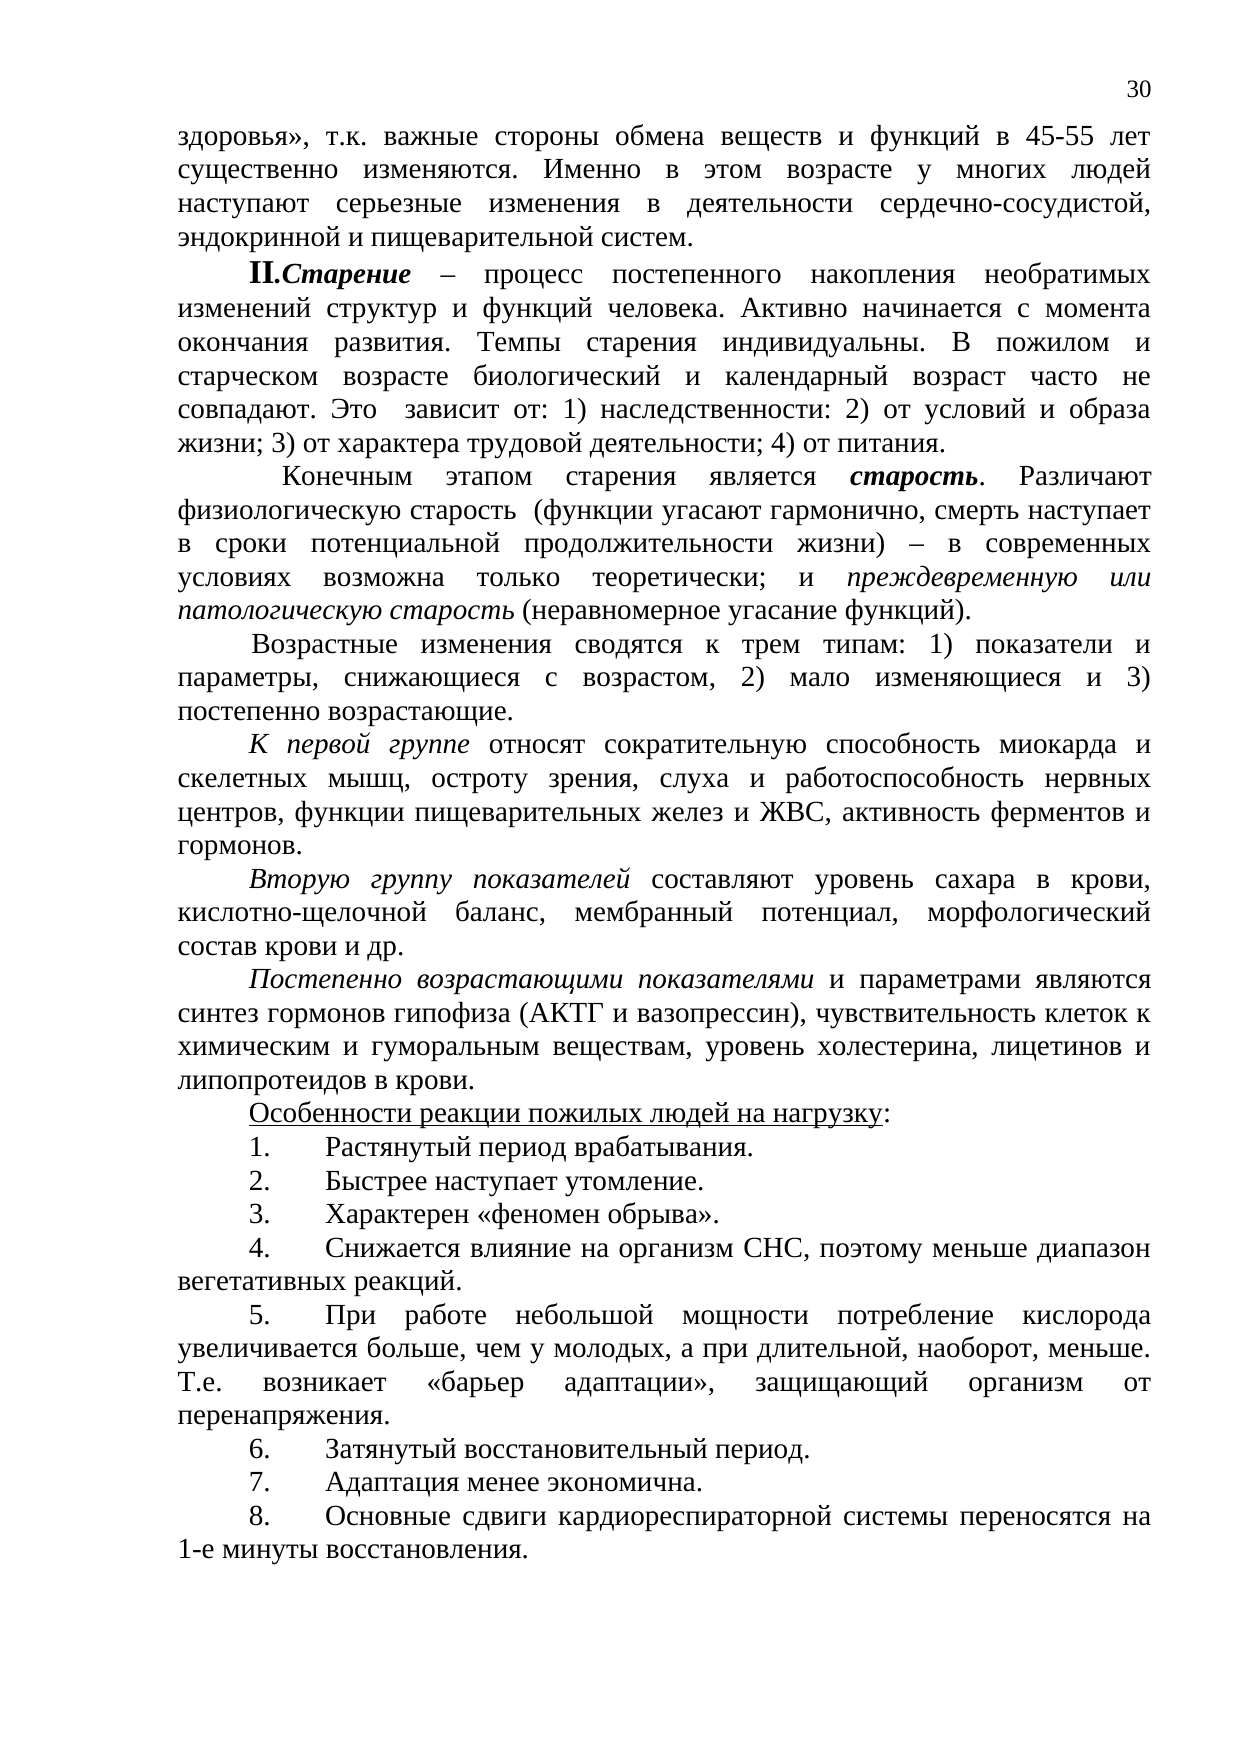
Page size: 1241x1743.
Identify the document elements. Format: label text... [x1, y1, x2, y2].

list Снижается влияние на организм СНС, поэтому меньше диапазон вегетативных реакций. [177, 1230, 1152, 1297]
list Быстрее наступает утомление. [177, 1163, 1152, 1196]
text Конечным этапом старения является старость. Различают физиологическую старость (функции угасают гармонично, смерть наступает в сроки потенциальной продолжительности жизни) – в современных условиях возможна только теоретически; и преждевременную или патологическую старость (неравномерное угасание функций). [177, 458, 1152, 626]
list Основные сдвиги кардиореспираторной системы переносятся на 1-е минуты восстановления. [177, 1498, 1152, 1565]
text Особенности реакции пожилых людей на нагрузку: [177, 1096, 1152, 1129]
text Постепенно возрастающими показателями и параметрами являются синтез гормонов гипофиза (АКТГ и вазопрессин), чувствительность клеток к химическим и гуморальным веществам, уровень холестерина, лицетинов и липопротеидов в крови. [177, 961, 1152, 1096]
text II.Старение – процесс постепенного накопления необратимых изменений структур и функций человека. Активно начинается с момента окончания развития. Темпы старения индивидуальны. В пожилом и старческом возрасте биологический и календарный возраст часто не совпадают. Это зависит от: 1) наследственности: 2) от условий и образа жизни; 3) от характера трудовой деятельности; 4) от питания. [177, 252, 1152, 458]
text К первой группе относят сократительную способность миокарда и скелетных мышц, остроту зрения, слуха и работоспособность нервных центров, функции пищеварительных желез и ЖВС, активность ферментов и гормонов. [177, 727, 1152, 861]
list При работе небольшой мощности потребление кислорода увеличивается больше, чем у молодых, а при длительной, наоборот, меньше. Т.е. возникает «барьер адаптации», защищающий организм от перенапряжения. [177, 1297, 1152, 1431]
list Растянутый период врабатывания. [177, 1129, 1152, 1163]
list Затянутый восстановительный период. [177, 1431, 1152, 1464]
text Возрастные изменения сводятся к трем типам: 1) показатели и параметры, снижающиеся с возрастом, 2) мало изменяющиеся и 3) постепенно возрастающие. [177, 626, 1152, 727]
text Вторую группу показателей составляют уровень сахара в крови, кислотно-щелочной баланс, мембранный потенциал, морфологический состав крови и др. [177, 861, 1152, 961]
list Адаптация менее экономична. [177, 1464, 1152, 1498]
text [177, 118, 1152, 252]
list Характерен «феномен обрыва». [177, 1196, 1152, 1230]
